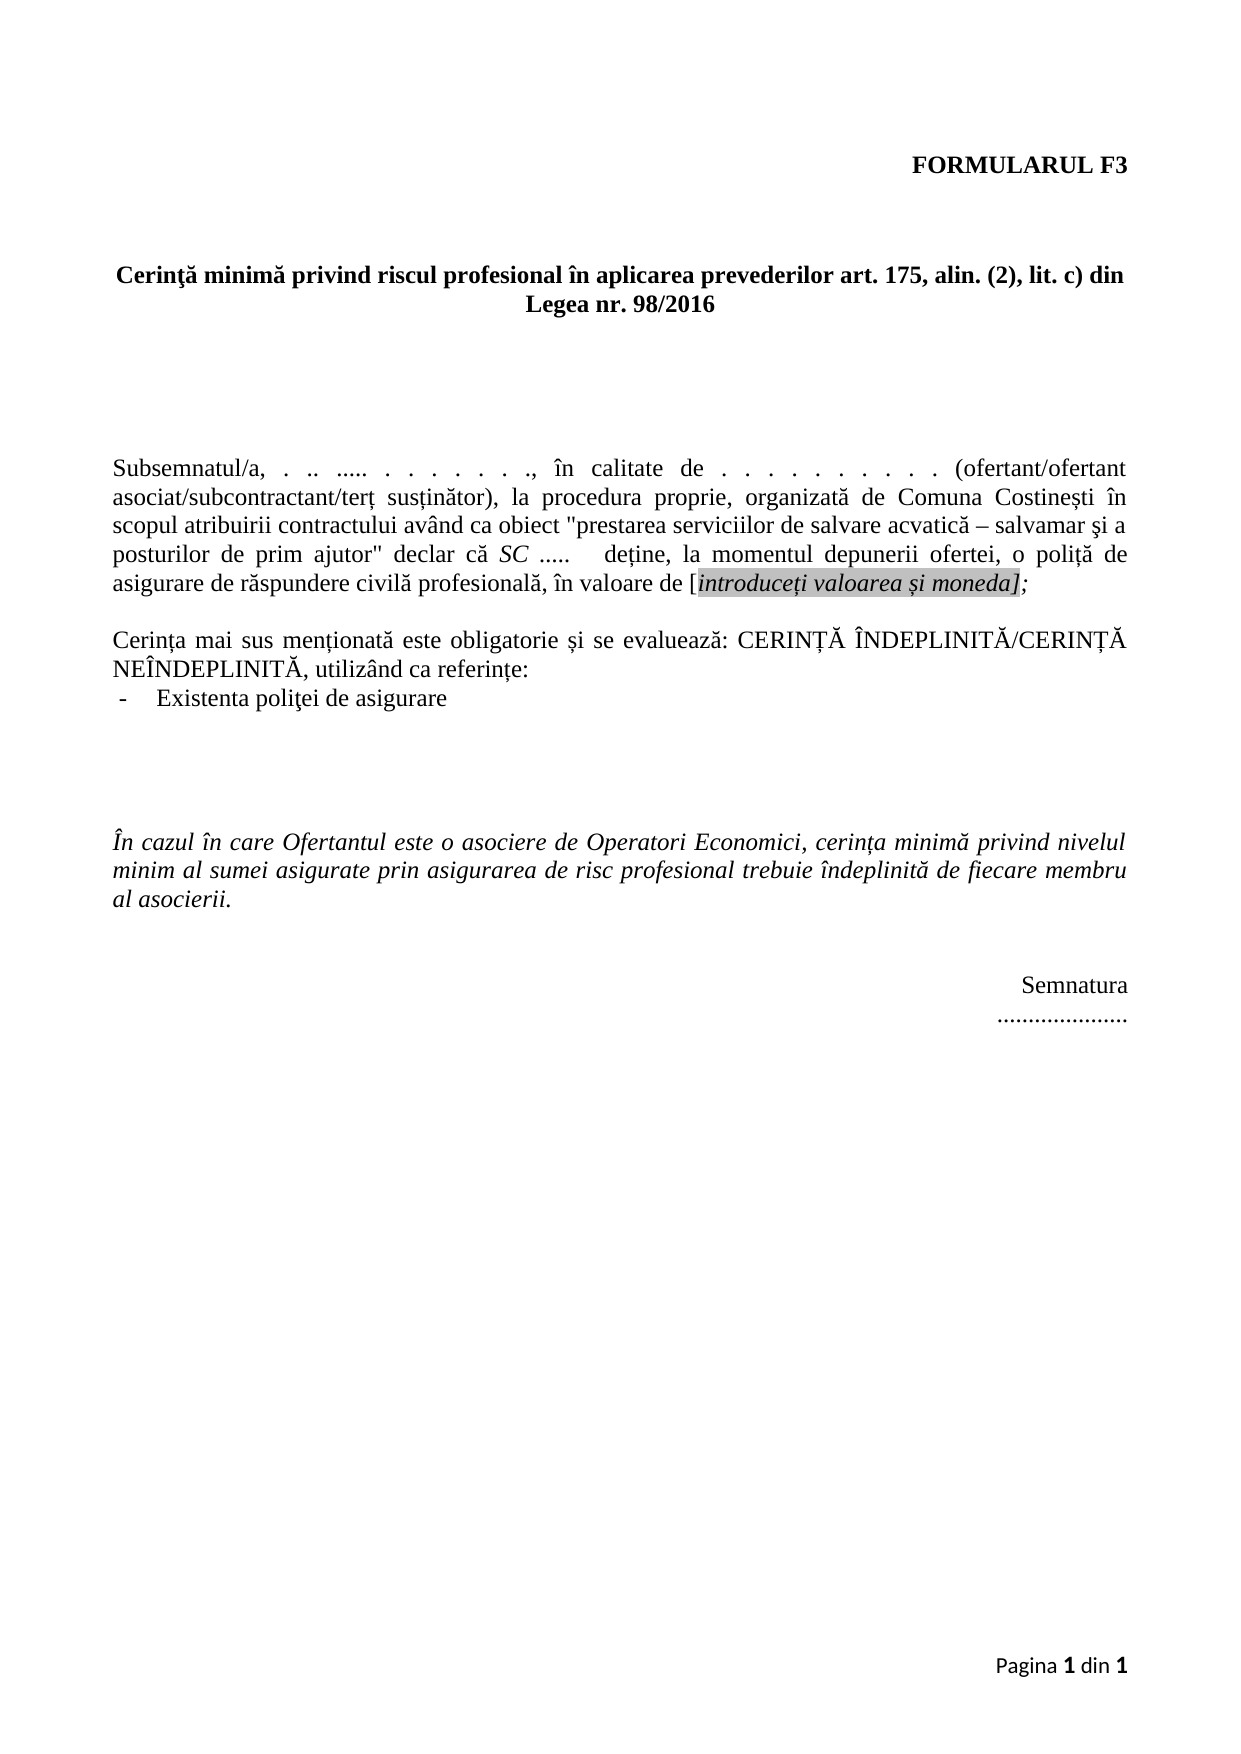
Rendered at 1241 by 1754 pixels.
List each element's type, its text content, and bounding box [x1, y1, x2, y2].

text Subsemnatul/a, . .. ..... . . . . . . ., în calitate de . . . . . . . . . . (ofertant/ofertant asociat/subcontractant/terț susținător), la procedura proprie, organizată de Comuna Costinești în scopul atribuirii contractului având ca obiect "prestarea serviciilor de salvare acvatică – salvamar şi a posturilor de prim ajutor" declar că SC ..... deține, la momentul depunerii ofertei, o poliță de asigurare de răspundere civilă profesională, în valoare de [introduceți valoarea și moneda]; [112, 453, 1128, 597]
text Semnatura [112, 970, 1128, 999]
text ..................... [112, 999, 1128, 1028]
list Existenta poliţei de asigurare [119, 683, 1128, 712]
text Cerința mai sus menționată este obligatorie și se evaluează: CERINȚĂ ÎNDEPLINITĂ/CERINȚĂ NEÎNDEPLINITĂ, utilizând ca referințe: [112, 625, 1128, 683]
subtitle FORMULARUL F3 [112, 150, 1128, 179]
subtitle Cerinţă minimă privind riscul profesional în aplicarea prevederilor art. 175, alin. (2), lit. c) din Legea nr. 98/2016 [112, 261, 1128, 318]
text În cazul în care Ofertantul este o asociere de Operatori Economici, cerința minimă privind nivelul minim al sumei asigurate prin asigurarea de risc profesional trebuie îndeplinită de fiecare membru al asocierii. [112, 827, 1128, 913]
